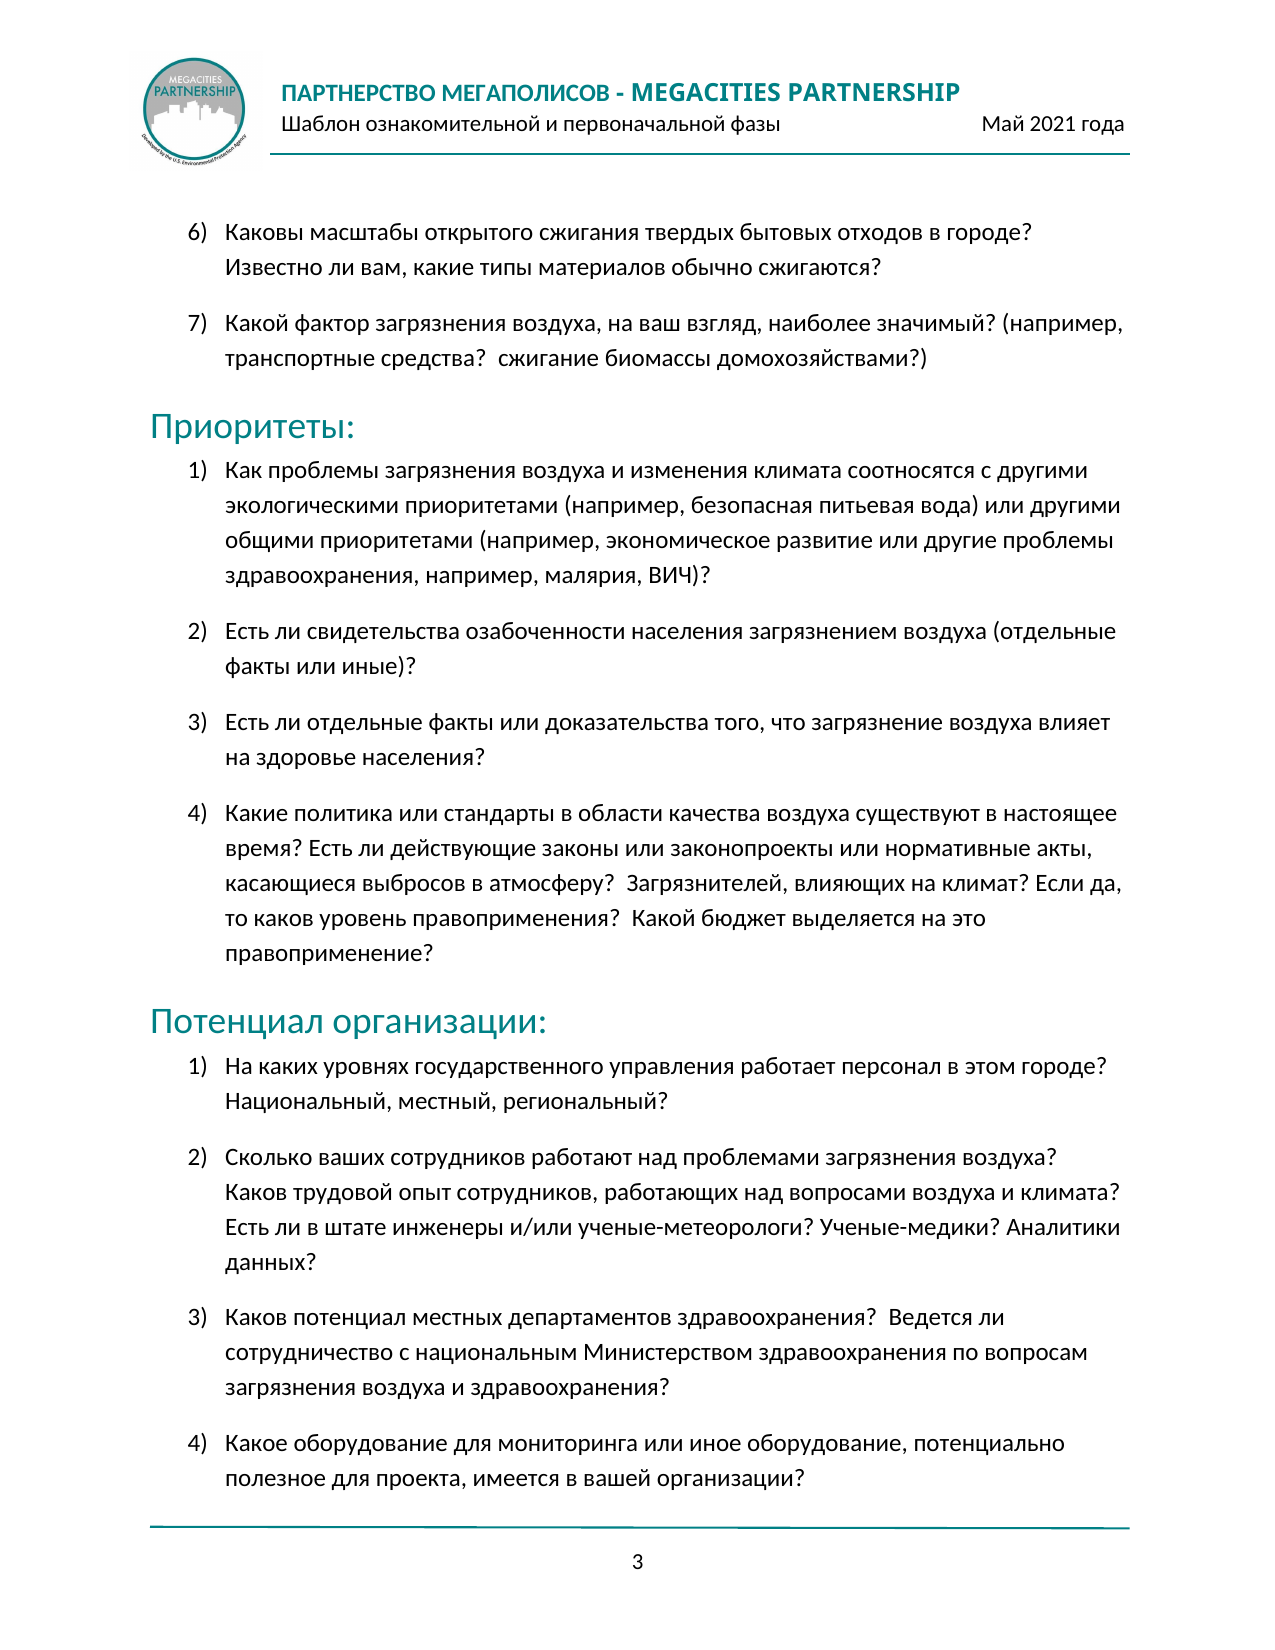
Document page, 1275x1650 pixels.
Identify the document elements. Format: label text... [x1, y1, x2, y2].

list На каких уровнях государственного управления работает персонал в этом городе? Национальный, местный, региональный? [187, 1050, 1125, 1115]
list Есть ли отдельные факты или доказательства того, что загрязнение воздуха влияет на здоровье населения? [187, 706, 1125, 772]
list Какое оборудование для мониторинга или иное оборудование, потенциально полезное для проекта, имеется в вашей организации? [187, 1427, 1125, 1493]
list Как проблемы загрязнения воздуха и изменения климата соотносятся с другими экологическими приоритетами (например, безопасная питьевая вода) или другими общими приоритетами (например, экономическое развитие или другие проблемы здравоохранения, например, малярия, ВИЧ)? [187, 454, 1125, 590]
list Каков потенциал местных департаментов здравоохранения? Ведется ли сотрудничество с национальным Министерством здравоохранения по вопросам загрязнения воздуха и здравоохранения? [187, 1301, 1125, 1402]
list Какой фактор загрязнения воздуха, на ваш взгляд, наиболее значимый? (например, транспортные средства? сжигание биомассы домохозяйствами?) [187, 307, 1125, 372]
subtitle Приоритеты: [150, 402, 1125, 448]
list Каковы масштабы открытого сжигания твердых бытовых отходов в городе? Известно ли вам, какие типы материалов обычно сжигаются? [187, 216, 1125, 282]
list Есть ли свидетельства озабоченности населения загрязнением воздуха (отдельные факты или иные)? [187, 615, 1125, 681]
list Сколько ваших сотрудников работают над проблемами загрязнения воздуха? Каков трудовой опыт сотрудников, работающих над вопросами воздуха и климата? Есть ли в штате инженеры и/или ученые-метеорологи? Ученые-медики? Аналитики данных? [187, 1141, 1125, 1276]
list Какие политика или стандарты в области качества воздуха существуют в настоящее время? Есть ли действующие законы или законопроекты или нормативные акты, касающиеся выбросов в атмосферу? Загрязнителей, влияющих на климат? Если да, то каков уровень правоприменения? Какой бюджет выделяется на это правоприменение? [187, 797, 1125, 968]
subtitle Потенциал организации: [150, 997, 1125, 1043]
picture [129, 51, 263, 171]
